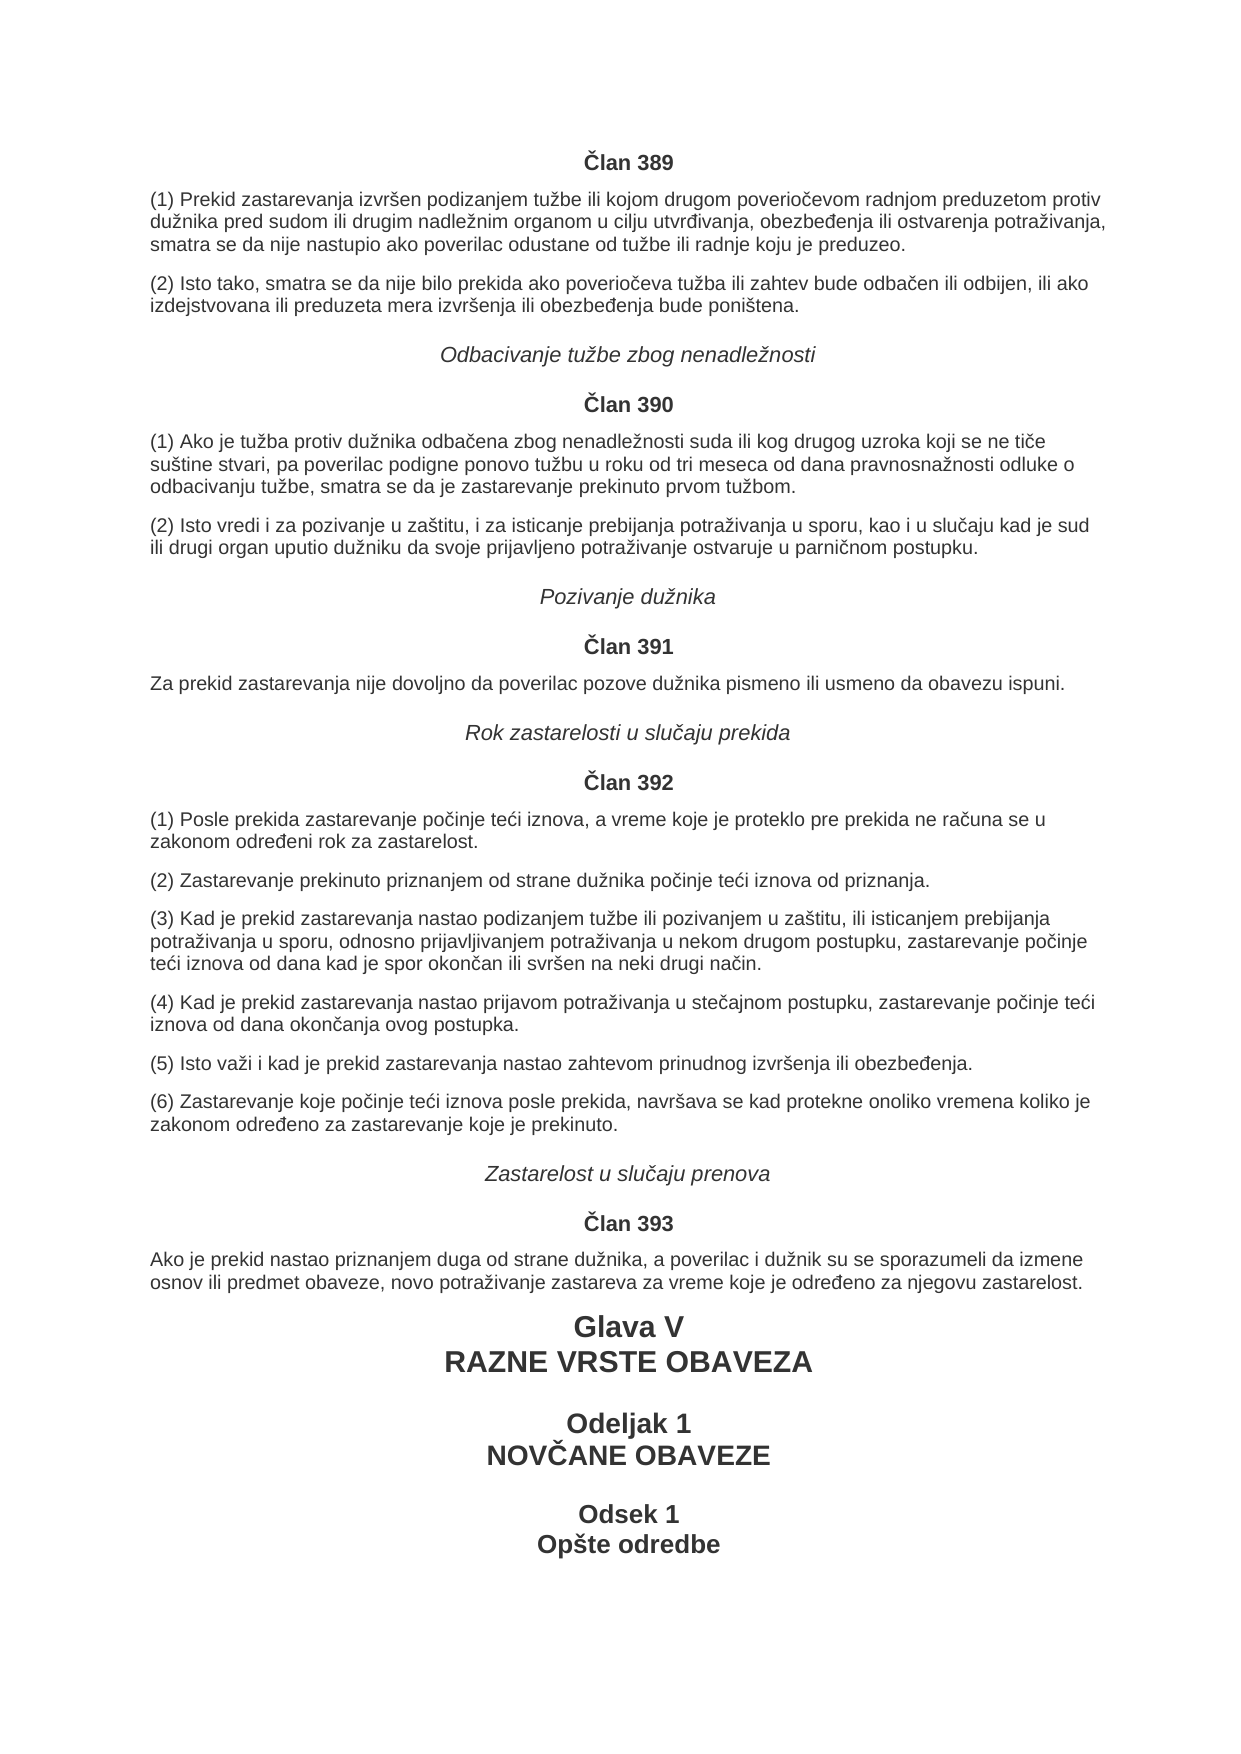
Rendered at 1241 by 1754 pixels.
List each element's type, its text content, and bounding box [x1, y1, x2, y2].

text Za prekid zastarevanja nije dovoljno da poverilac pozove dužnika pismeno ili usmeno da obavezu ispuni. [150, 672, 1107, 694]
text NOVČANE OBAVEZE [150, 1439, 1107, 1471]
text (2) Zastarevanje prekinuto priznanjem od strane dužnika počinje teći iznova od priznanja. [150, 868, 1107, 891]
text Član 391 [150, 634, 1107, 659]
text (2) Isto vredi i za pozivanje u zaštitu, i za isticanje prebijanja potraživanja u sporu, kao i u slučaju kad je sud ili drugi organ uputio dužniku da svoje prijavljeno potraživanje ostvaruje u parničnom postupku. [150, 513, 1107, 559]
text Član 393 [150, 1211, 1107, 1236]
text Opšte odredbe [150, 1529, 1107, 1559]
text (1) Prekid zastarevanja izvršen podizanjem tužbe ili kojom drugom poveriočevom radnjom preduzetom protiv dužnika pred sudom ili drugim nadležnim organom u cilju utvrđivanja, obezbeđenja ili ostvarenja potraživanja, smatra se da nije nastupio ako poverilac odustane od tužbe ili radnje koju je preduzeo. [150, 188, 1107, 256]
text Pozivanje dužnika [150, 584, 1107, 609]
text (1) Posle prekida zastarevanje počinje teći iznova, a vreme koje je proteklo pre prekida ne računa se u zakonom određeni rok za zastarelost. [150, 807, 1107, 853]
text (1) Ako je tužba protiv dužnika odbačena zbog nenadležnosti suda ili kog drugog uzroka koji se ne tiče suštine stvari, pa poverilac podigne ponovo tužbu u roku od tri meseca od dana pravnosnažnosti odluke o odbacivanju tužbe, smatra se da je zastarevanje prekinuto prvom tužbom. [150, 430, 1107, 498]
text (4) Kad je prekid zastarevanja nastao prijavom potraživanja u stečajnom postupku, zastarevanje počinje teći iznova od dana okončanja ovog postupka. [150, 991, 1107, 1036]
text Odeljak 1 [150, 1407, 1107, 1439]
text RAZNE VRSTE OBAVEZA [150, 1344, 1107, 1379]
text Glava V [150, 1309, 1107, 1344]
text Odsek 1 [150, 1499, 1107, 1529]
text Član 390 [150, 392, 1107, 417]
text (5) Isto važi i kad je prekid zastarevanja nastao zahtevom prinudnog izvršenja ili obezbeđenja. [150, 1052, 1107, 1074]
text Rok zastarelosti u slučaju prekida [150, 719, 1107, 745]
text Član 389 [150, 150, 1107, 175]
text (6) Zastarevanje koje počinje teći iznova posle prekida, navršava se kad protekne onoliko vremena koliko je zakonom određeno za zastarevanje koje je prekinuto. [150, 1090, 1107, 1135]
text (3) Kad je prekid zastarevanja nastao podizanjem tužbe ili pozivanjem u zaštitu, ili isticanjem prebijanja potraživanja u sporu, odnosno prijavljivanjem potraživanja u nekom drugom postupku, zastarevanje počinje teći iznova od dana kad je spor okončan ili svršen na neki drugi način. [150, 907, 1107, 975]
text Član 392 [150, 770, 1107, 795]
text (2) Isto tako, smatra se da nije bilo prekida ako poveriočeva tužba ili zahtev bude odbačen ili odbijen, ili ako izdejstvovana ili preduzeta mera izvršenja ili obezbeđenja bude poništena. [150, 271, 1107, 317]
text Zastarelost u slučaju prenova [150, 1160, 1107, 1186]
text Odbacivanje tužbe zbog nenadležnosti [150, 342, 1107, 367]
text Ako je prekid nastao priznanjem duga od strane dužnika, a poverilac i dužnik su se sporazumeli da izmene osnov ili predmet obaveze, novo potraživanje zastareva za vreme koje je određeno za njegovu zastarelost. [150, 1248, 1107, 1294]
